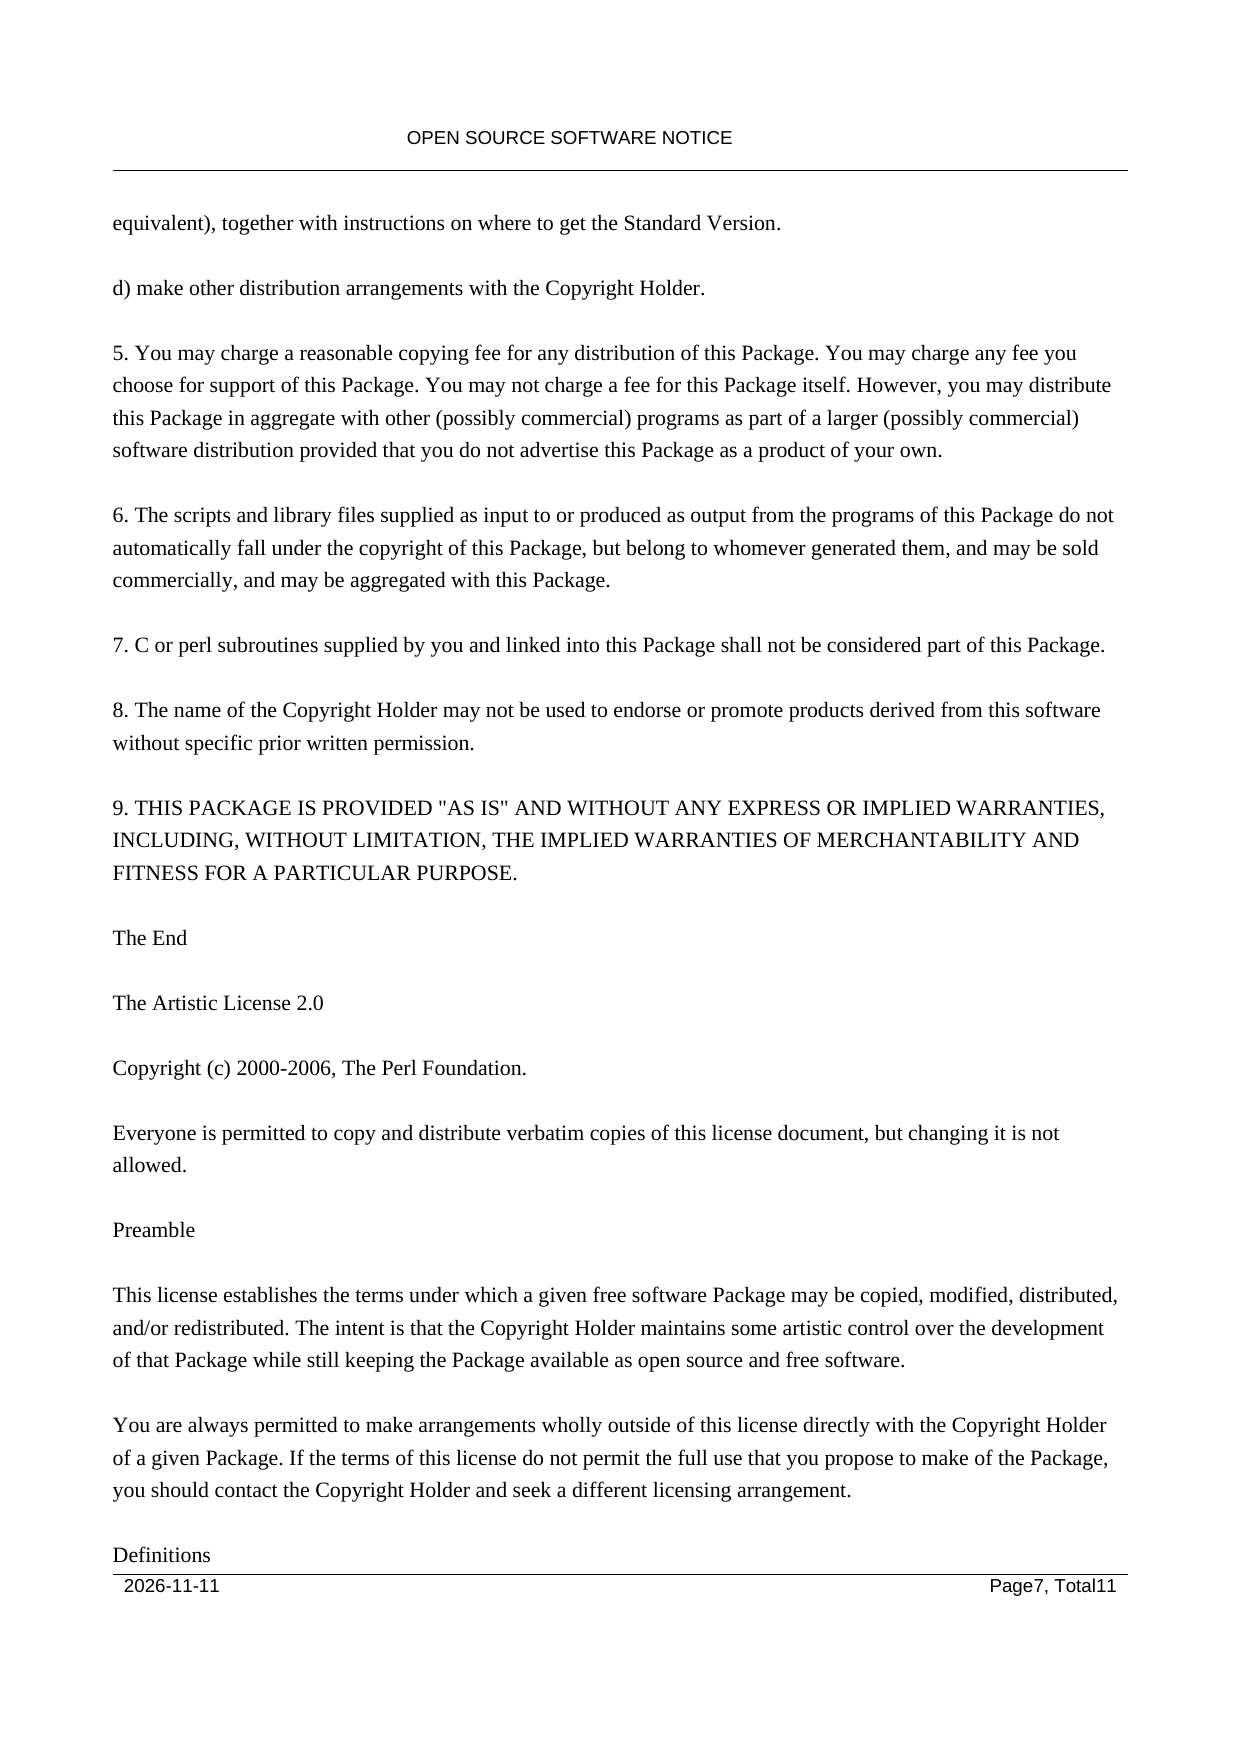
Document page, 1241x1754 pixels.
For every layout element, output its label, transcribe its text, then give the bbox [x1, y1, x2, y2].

text This license establishes the terms under which a given free software Package may be copied, modified, distributed, and/or redistributed. The intent is that the Copyright Holder maintains some artistic control over the development of that Package while still keeping the Package available as open source and free software. [112, 1279, 1128, 1376]
text Copyright (c) 2000-2006, The Perl Foundation. [112, 1051, 1128, 1084]
text Everyone is permitted to copy and distribute verbatim copies of this license document, but changing it is not allowed. [112, 1116, 1128, 1181]
text Definitions [112, 1539, 1128, 1571]
text Preamble [112, 1214, 1128, 1246]
text You are always permitted to make arrangements wholly outside of this license directly with the Copyright Holder of a given Package. If the terms of this license do not permit the full use that you propose to make of the Package, you should contact the Copyright Holder and seek a different licensing arrangement. [112, 1409, 1128, 1506]
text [112, 206, 1128, 1019]
